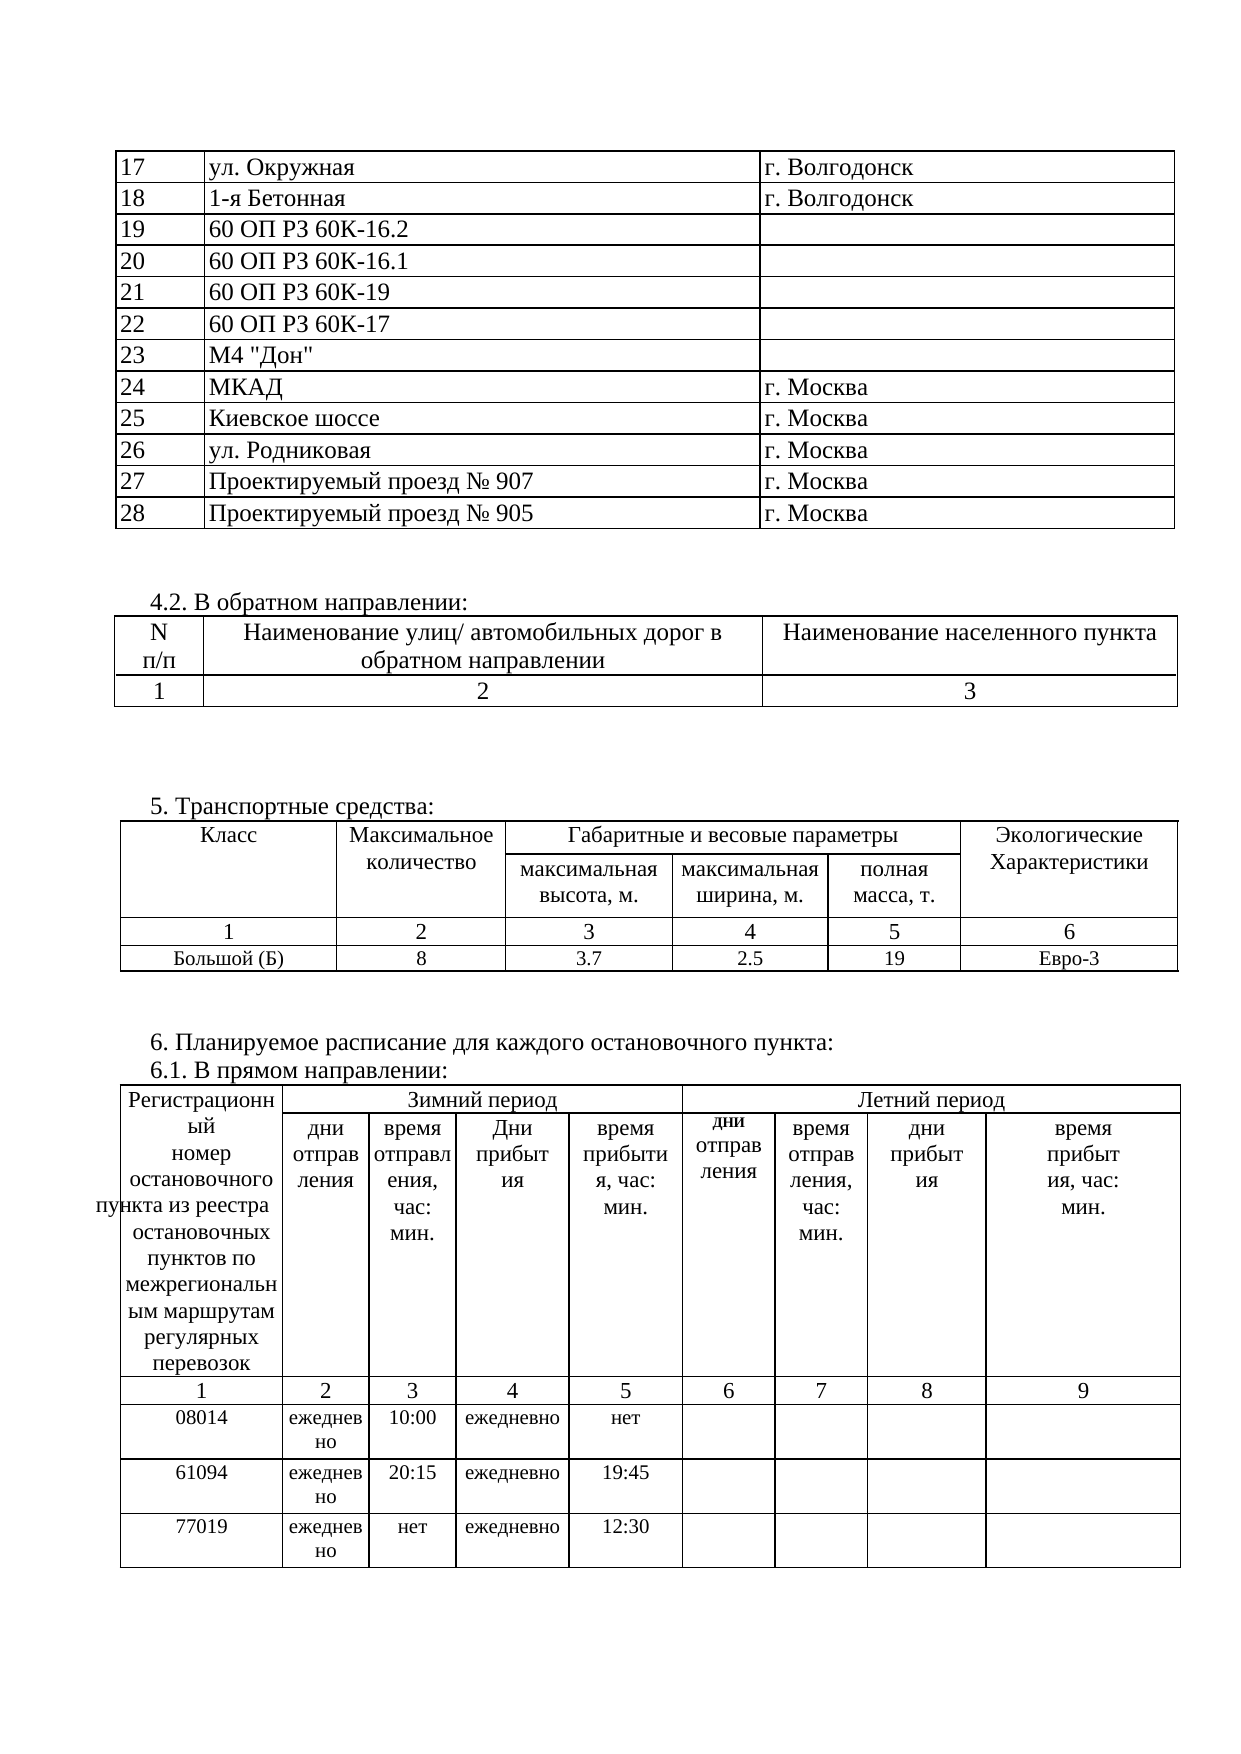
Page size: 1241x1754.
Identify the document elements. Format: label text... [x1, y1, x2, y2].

table_cell дни отправ ления [283, 1114, 368, 1376]
table_cell нет [570, 1405, 682, 1458]
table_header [121, 1086, 282, 1376]
table_cell ежедневно [457, 1405, 568, 1458]
table_cell 5 [570, 1377, 682, 1404]
table_header Зимний период [283, 1086, 682, 1112]
table_cell [761, 277, 1174, 307]
table_cell 61094 [121, 1460, 282, 1512]
table_cell 7 [776, 1377, 867, 1404]
table_cell 23 [117, 340, 204, 370]
table_cell [987, 1460, 1180, 1512]
table_cell 19 [117, 215, 204, 244]
table_cell [776, 1514, 867, 1567]
text 6.1. В прямом направлении: [150, 1056, 1090, 1084]
table_cell нет [370, 1514, 455, 1567]
table_cell 60 ОП РЗ 60К-16.2 [205, 215, 759, 244]
table_cell максимальная высота, м. [506, 855, 672, 917]
table_cell ул. Окружная [205, 152, 759, 181]
text 4.2. В обратном направлении: [150, 587, 1090, 615]
table_header Летний период [683, 1086, 1180, 1112]
table_cell [987, 1514, 1180, 1567]
table_cell [761, 309, 1174, 339]
table_cell 27 [117, 466, 204, 496]
table_cell 28 [117, 498, 204, 527]
table_cell 1 [115, 675, 203, 706]
table_cell 3 [763, 674, 1177, 706]
table_cell ДНИ отправ ления [683, 1114, 774, 1376]
table_cell [776, 1405, 867, 1458]
table_header Экологические Характеристики [961, 822, 1177, 917]
table_cell 60 ОП РЗ 60К-19 [205, 277, 759, 307]
table_cell [868, 1460, 985, 1512]
table_cell г. Волгодонск [761, 183, 1174, 213]
table_cell 20 [117, 246, 204, 276]
table_cell время отправ ления, час: мин. [776, 1114, 867, 1376]
table_cell время отправл ения, час: мин. [370, 1114, 455, 1376]
table_cell 22 [117, 309, 204, 339]
table_cell 2 [204, 676, 762, 706]
table_cell Проектируемый проезд № 907 [205, 466, 759, 496]
table_cell Киевское шоссе [205, 403, 759, 433]
table_cell 25 [117, 403, 204, 433]
table_cell 21 [117, 277, 204, 307]
table_cell Большой (Б) [121, 946, 336, 970]
table_cell 77019 [121, 1514, 282, 1567]
table_cell время прибыт ия, час: мин. [987, 1114, 1180, 1376]
table_cell Евро-3 [961, 946, 1177, 970]
table_cell г. Волгодонск [761, 152, 1174, 181]
table_cell 4 [673, 918, 827, 944]
table_cell ежедневно [283, 1514, 368, 1567]
table_cell 24 [117, 372, 204, 402]
table_cell [683, 1514, 774, 1567]
table_cell 8 [868, 1377, 985, 1404]
table_cell 19 [829, 946, 960, 970]
table_header Наименование улиц/ автомобильных дорог в обратном направлении [204, 617, 762, 674]
table_cell 19:45 [570, 1460, 682, 1512]
table_cell 5 [829, 918, 960, 944]
table_cell [683, 1460, 774, 1512]
table_cell максимальная ширина, м. [673, 855, 827, 917]
table_cell г. Москва [761, 466, 1174, 496]
table_cell 2 [337, 918, 505, 944]
table_cell [868, 1405, 985, 1458]
table_cell время прибыти я, час: мин. [570, 1114, 682, 1376]
table_cell [776, 1460, 867, 1512]
table_cell ежедневно [283, 1405, 368, 1458]
table_header Габаритные и весовые параметры [506, 822, 960, 853]
table_cell 3.7 [506, 946, 672, 970]
table_cell 26 [117, 435, 204, 464]
table_cell [868, 1514, 985, 1567]
table_cell 10:00 [370, 1405, 455, 1458]
table_cell ежедневно [457, 1460, 568, 1512]
table_header Наименование населенного пункта [763, 617, 1177, 674]
table_cell 18 [117, 183, 204, 213]
table_cell 08014 [121, 1405, 282, 1458]
table_cell Дни прибыт ия [457, 1114, 568, 1376]
table_cell 2.5 [673, 946, 827, 970]
table_header Класс [121, 822, 336, 917]
table_cell [761, 246, 1174, 276]
table_cell 1-я Бетонная [205, 183, 759, 213]
table_cell ежедневно [457, 1514, 568, 1567]
table_cell 4 [457, 1377, 568, 1404]
table_cell г. Москва [761, 435, 1174, 464]
table_cell г. Москва [761, 372, 1174, 402]
table_cell г. Москва [761, 498, 1174, 527]
table_cell [987, 1405, 1180, 1458]
table_cell [683, 1405, 774, 1458]
table_cell ул. Родниковая [205, 435, 759, 464]
table_cell 3 [506, 918, 672, 944]
table_cell МКАД [205, 372, 759, 402]
text 5. Транспортные средства: [150, 791, 1090, 820]
table_cell 1 [121, 918, 336, 944]
table_cell 17 [117, 152, 204, 181]
table_cell 6 [683, 1377, 774, 1404]
table_cell ежедневно [283, 1460, 368, 1512]
table_cell М4 "Дон" [205, 340, 759, 370]
text 6. Планируемое расписание для каждого остановочного пункта: [150, 1027, 1090, 1056]
table_cell 8 [337, 946, 505, 970]
table_cell г. Москва [761, 403, 1174, 433]
table_header N п/п [115, 617, 203, 674]
table_cell Проектируемый проезд № 905 [205, 498, 759, 527]
table_cell 9 [987, 1377, 1180, 1404]
table_cell [761, 340, 1174, 370]
table_cell 60 ОП РЗ 60К-17 [205, 309, 759, 339]
table_cell 20:15 [370, 1460, 455, 1512]
table_cell 3 [370, 1377, 455, 1404]
table_cell 6 [961, 918, 1177, 944]
table_header Максимальное количество [337, 822, 505, 917]
table_cell полная масса, т. [829, 855, 960, 917]
table_cell [761, 215, 1174, 244]
table_cell 12:30 [570, 1514, 682, 1567]
table_cell 1 [121, 1377, 282, 1404]
table_cell 2 [283, 1377, 368, 1404]
table_cell 60 ОП РЗ 60К-16.1 [205, 246, 759, 276]
table_cell дни прибыт ия [868, 1114, 985, 1376]
